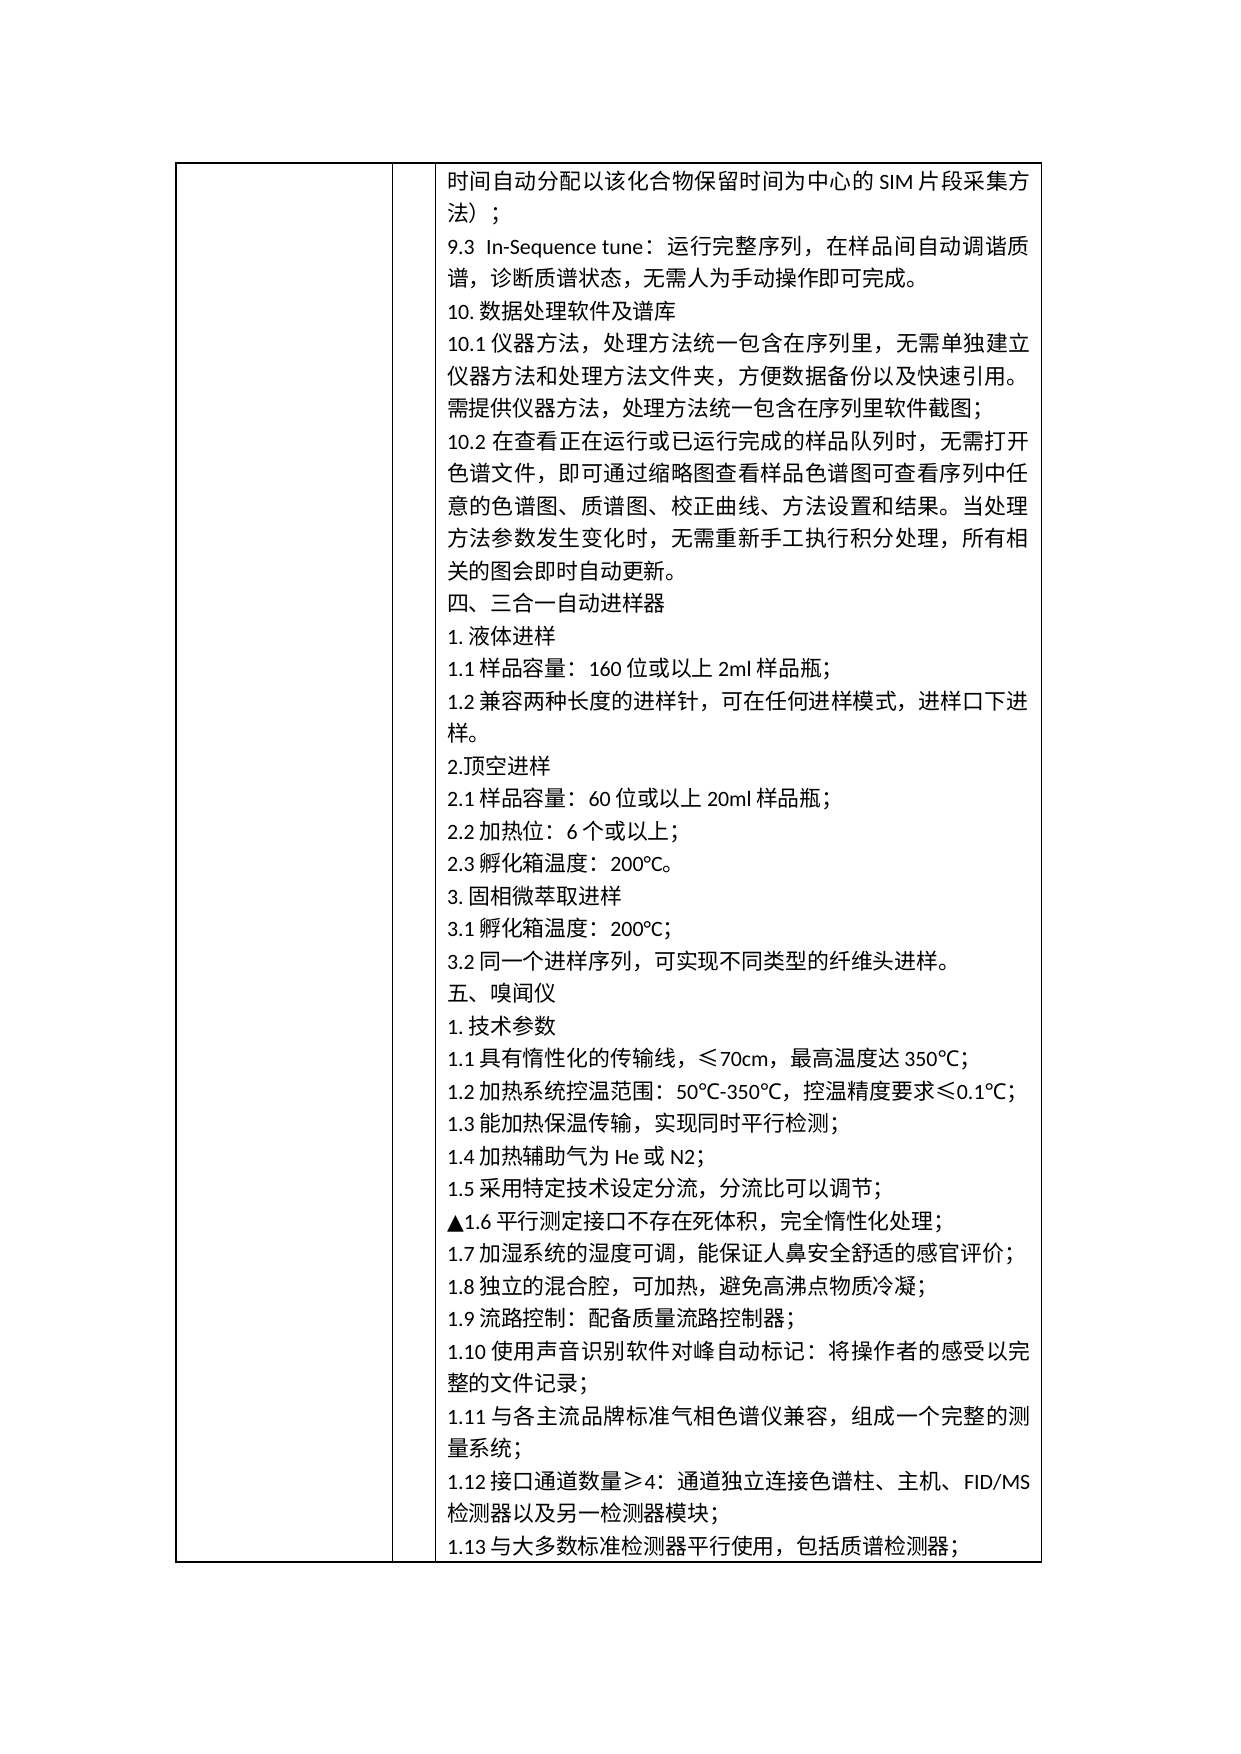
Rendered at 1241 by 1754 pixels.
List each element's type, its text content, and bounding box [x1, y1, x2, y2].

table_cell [436, 164, 1041, 1561]
table_cell [177, 164, 392, 1561]
table_cell 1 [393, 164, 435, 1561]
